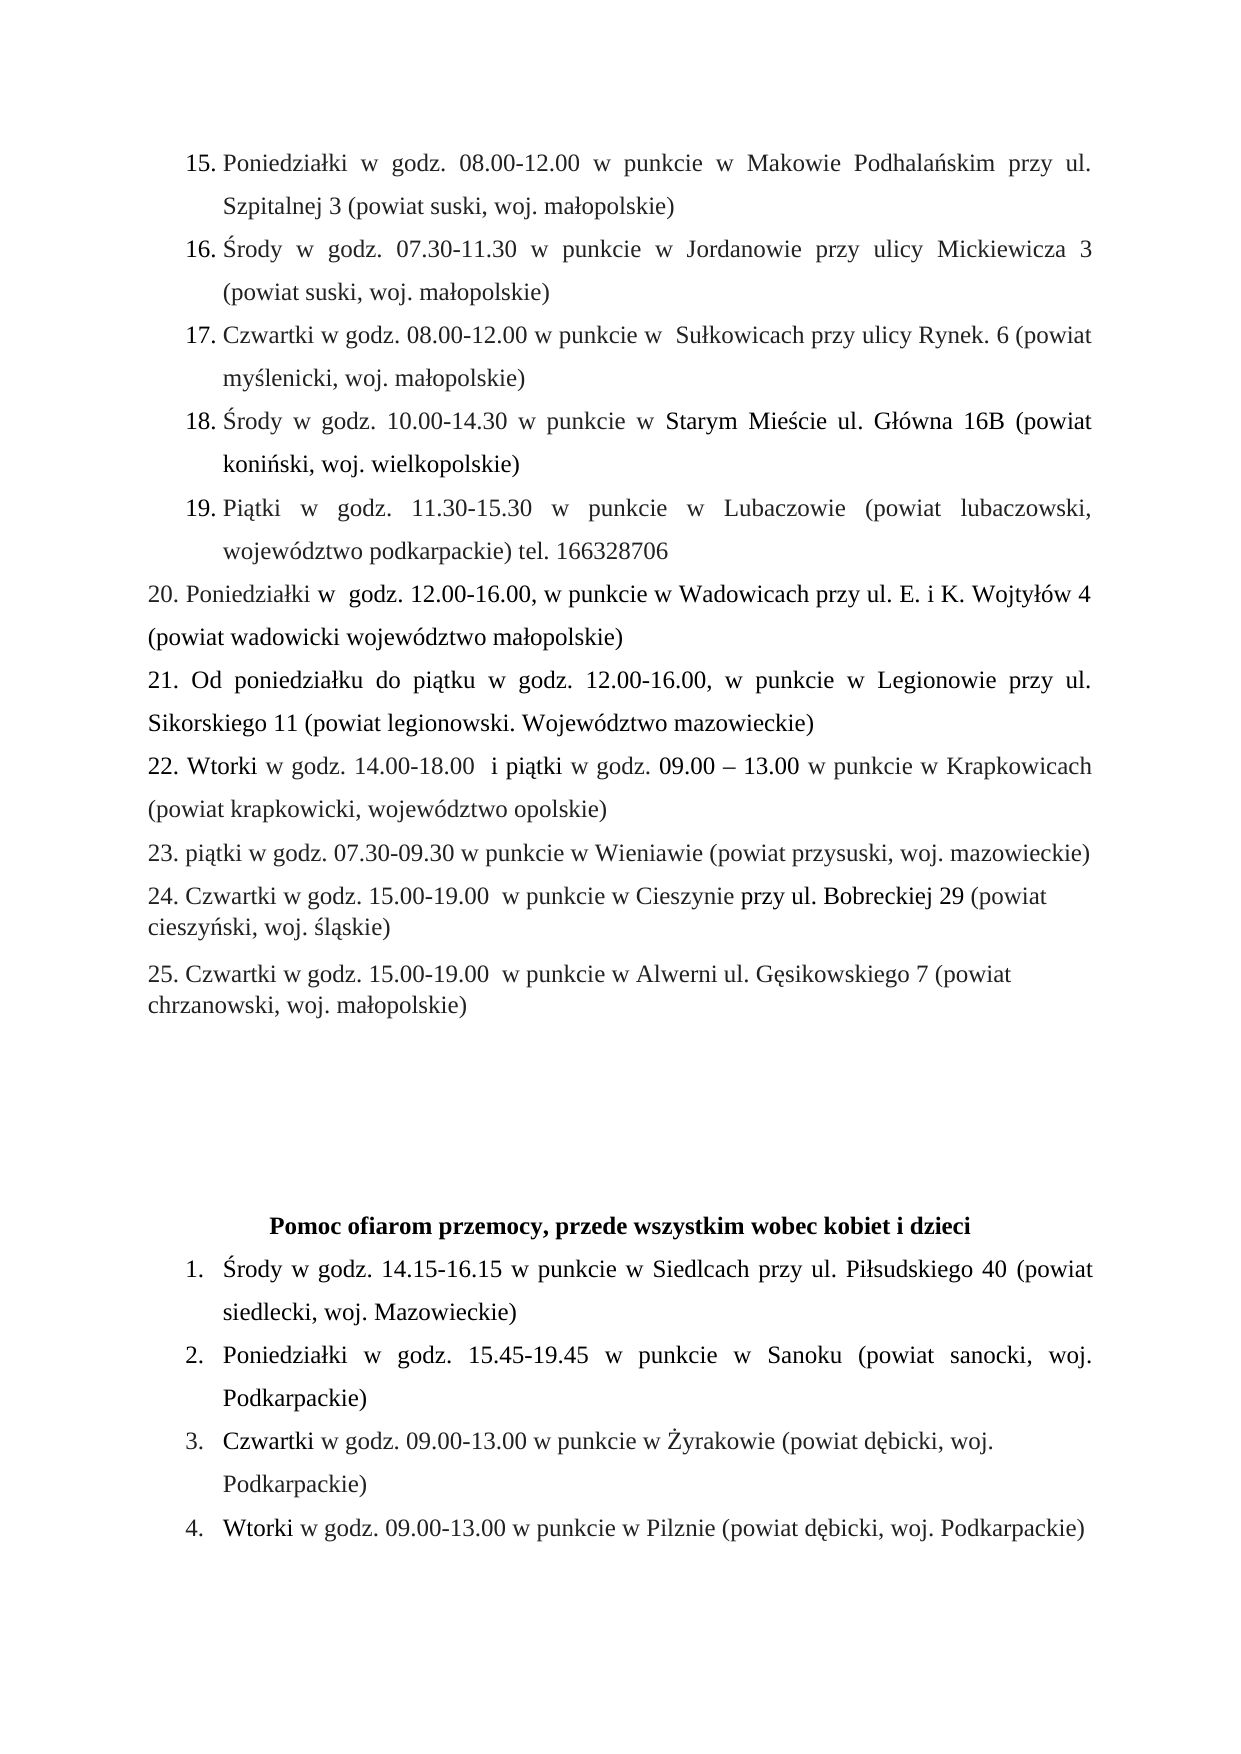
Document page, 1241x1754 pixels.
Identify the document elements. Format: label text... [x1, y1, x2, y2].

list Środy w godz. 07.30-11.30 w punkcie w Jordanowie przy ulicy Mickiewicza 3 (powiat suski, woj. małopolskie) [185, 234, 1093, 306]
list Piątki w godz. 11.30-15.30 w punkcie w Lubaczowie (powiat lubaczowski, województwo podkarpackie) tel. 166328706 [185, 493, 1093, 564]
text 21. Od poniedziałku do piątku w godz. 12.00-16.00, w punkcie w Legionowie przy ul. Sikorskiego 11 (powiat legionowski. Województwo mazowieckie) [148, 665, 1093, 737]
list Czwartki w godz. 08.00-12.00 w punkcie w Sułkowicach przy ulicy Rynek. 6 (powiat myślenicki, woj. małopolskie) [185, 320, 1093, 392]
text 25. Czwartki w godz. 15.00-19.00 w punkcie w Alwerni ul. Gęsikowskiego 7 (powiat chrzanowski, woj. małopolskie) [148, 959, 1093, 1019]
list Środy w godz. 10.00-14.30 w punkcie w Starym Mieście ul. Główna 16B (powiat koniński, woj. wielkopolskie) [185, 406, 1093, 478]
text Pomoc ofiarom przemocy, przede wszystkim wobec kobiet i dzieci [148, 1211, 1093, 1239]
text 23. piątki w godz. 07.30-09.30 w punkcie w Wieniawie (powiat przysuski, woj. mazowieckie) [148, 838, 1093, 866]
list Wtorki w godz. 09.00-13.00 w punkcie w Pilznie (powiat dębicki, woj. Podkarpackie) [185, 1513, 1093, 1541]
text 22. Wtorki w godz. 14.00-18.00 i piątki w godz. 09.00 – 13.00 w punkcie w Krapkowicach (powiat krapkowicki, województwo opolskie) [148, 751, 1093, 823]
list Poniedziałki w godz. 08.00-12.00 w punkcie w Makowie Podhalańskim przy ul. Szpitalnej 3 (powiat suski, woj. małopolskie) [185, 148, 1093, 219]
text 20. Poniedziałki w godz. 12.00-16.00, w punkcie w Wadowicach przy ul. E. i K. Wojtyłów 4 (powiat wadowicki województwo małopolskie) [148, 579, 1093, 651]
list Czwartki w godz. 09.00-13.00 w punkcie w Żyrakowie (powiat dębicki, woj. Podkarpackie) [185, 1426, 1093, 1498]
list Środy w godz. 14.15-16.15 w punkcie w Siedlcach przy ul. Piłsudskiego 40 (powiat siedlecki, woj. Mazowieckie) [185, 1254, 1093, 1326]
text 24. Czwartki w godz. 15.00-19.00 w punkcie w Cieszynie przy ul. Bobreckiej 29 (powiat cieszyński, woj. śląskie) [148, 881, 1093, 941]
list Poniedziałki w godz. 15.45-19.45 w punkcie w Sanoku (powiat sanocki, woj. Podkarpackie) [185, 1340, 1093, 1412]
